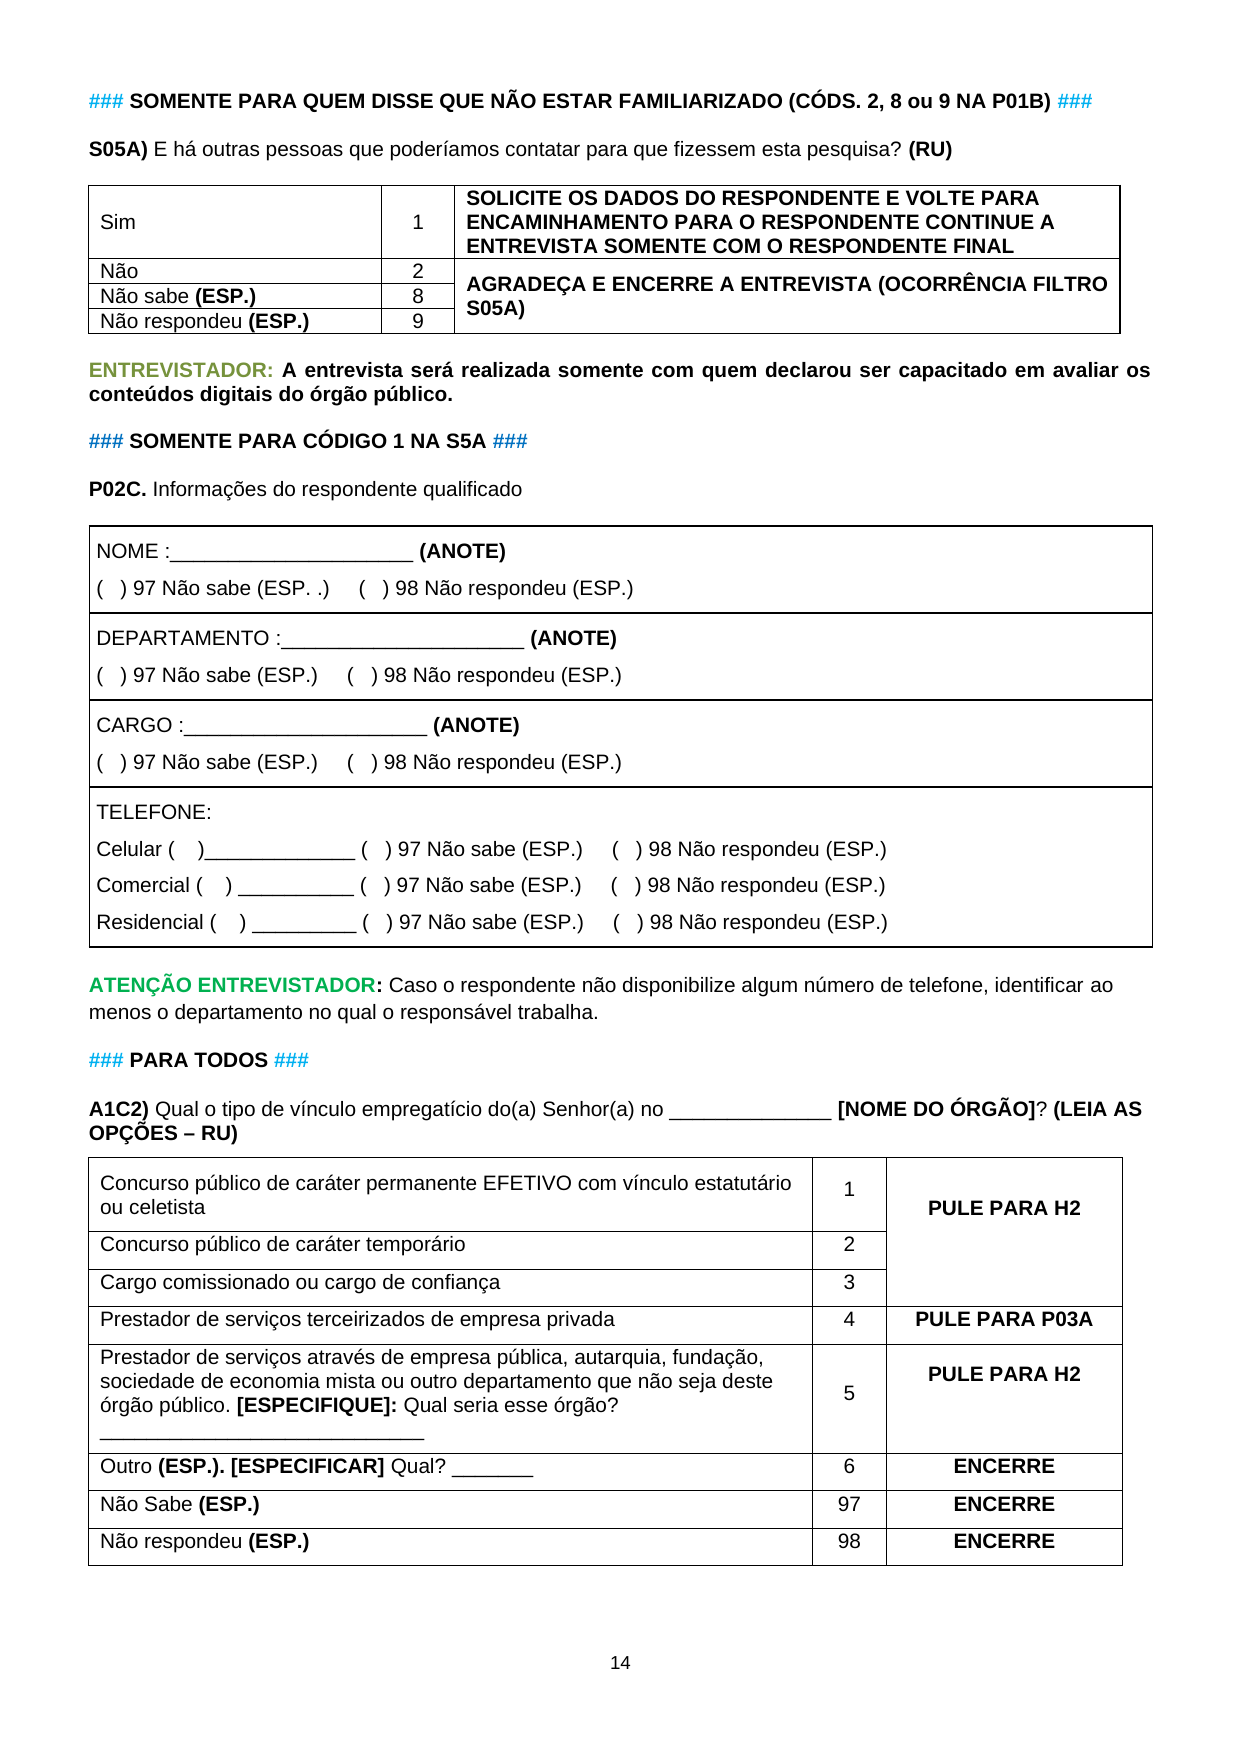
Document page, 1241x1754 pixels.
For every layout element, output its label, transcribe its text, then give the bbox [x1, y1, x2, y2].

table_cell Não respondeu (ESP.) [89, 1529, 812, 1565]
table_header Sim [89, 186, 381, 257]
text ### PARA TODOS ### [89, 1048, 1152, 1072]
table_cell 98 [813, 1529, 886, 1565]
table_cell 4 [813, 1307, 886, 1343]
table_cell DEPARTAMENTO :_____________________ (ANOTE) ( ) 97 Não sabe (ESP.) ( ) 98 Não respondeu (ESP.) [90, 614, 1152, 699]
table_cell 2 [813, 1232, 886, 1268]
table_cell 5 [813, 1345, 886, 1453]
table_cell 9 [382, 309, 454, 332]
table_header 1 [813, 1158, 886, 1231]
table_cell Não respondeu (ESP.) [89, 309, 381, 332]
table_cell 2 [382, 259, 454, 282]
table_cell Cargo comissionado ou cargo de confiança [89, 1270, 812, 1306]
table_cell PULE PARA P03A [887, 1307, 1122, 1343]
table_cell ENCERRE [887, 1529, 1122, 1565]
table_cell 6 [813, 1454, 886, 1490]
text ENTREVISTADOR: A entrevista será realizada somente com quem declarou ser capacitado em avaliar os conteúdos digitais do órgão público. [89, 357, 1152, 405]
table_cell ENCERRE [887, 1454, 1122, 1490]
table_cell 97 [813, 1491, 886, 1528]
table_header Concurso público de caráter permanente EFETIVO com vínculo estatutário ou celetista [89, 1158, 812, 1231]
table_header NOME :_____________________ (ANOTE) ( ) 97 Não sabe (ESP. .) ( ) 98 Não respondeu (ESP.) [90, 527, 1152, 612]
text A1C2) Qual o tipo de vínculo empregatício do(a) Senhor(a) no ______________ [NOME DO ÓRGÃO]? (LEIA AS OPÇÕES – RU) [89, 1097, 1152, 1144]
table_cell ENCERRE [887, 1491, 1122, 1528]
table_cell Concurso público de caráter temporário [89, 1232, 812, 1268]
table_cell Prestador de serviços através de empresa pública, autarquia, fundação, sociedade de economia mista ou outro departamento que não seja deste órgão público. [ESPECIFIQUE]: Qual seria esse órgão? ____________________________ [89, 1345, 812, 1453]
table_cell Prestador de serviços terceirizados de empresa privada [89, 1307, 812, 1343]
table_cell Não Sabe (ESP.) [89, 1491, 812, 1528]
text ATENÇÃO ENTREVISTADOR: Caso o respondente não disponibilize algum número de telefone, identificar ao menos o departamento no qual o responsável trabalha. [89, 972, 1152, 1024]
table_cell Outro (ESP.). [ESPECIFICAR] Qual? _______ [89, 1454, 812, 1490]
table_cell Não sabe (ESP.) [89, 284, 381, 307]
text P02C. Informações do respondente qualificado [89, 477, 1152, 501]
table_cell PULE PARA H2 [887, 1345, 1122, 1453]
table_cell Não [89, 259, 381, 282]
table_cell 3 [813, 1270, 886, 1306]
text S05A) E há outras pessoas que poderíamos contatar para que fizessem esta pesquisa? (RU) [89, 137, 1152, 161]
table_cell AGRADEÇA E ENCERRE A ENTREVISTA (OCORRÊNCIA FILTRO S05A) [455, 259, 1119, 332]
table_cell CARGO :_____________________ (ANOTE) ( ) 97 Não sabe (ESP.) ( ) 98 Não respondeu (ESP.) [90, 701, 1152, 786]
text ### SOMENTE PARA CÓDIGO 1 NA S5A ### [89, 429, 1152, 453]
table_header PULE PARA H2 [887, 1158, 1122, 1306]
table_header SOLICITE OS DADOS DO RESPONDENTE E VOLTE PARA ENCAMINHAMENTO PARA O RESPONDENTE CONTINUE A ENTREVISTA SOMENTE COM O RESPONDENTE FINAL [455, 186, 1119, 257]
table_header 1 [382, 186, 454, 257]
text ### SOMENTE PARA QUEM DISSE QUE NÃO ESTAR FAMILIARIZADO (CÓDS. 2, 8 ou 9 NA P01B) ### [89, 89, 1152, 113]
table_cell 8 [382, 284, 454, 307]
table_cell TELEFONE: Celular ( )_____________ ( ) 97 Não sabe (ESP.) ( ) 98 Não respondeu (ESP.) Comercial ( ) __________ ( ) 97 Não sabe (ESP.) ( ) 98 Não respondeu (ESP.) Residencial ( ) _________ ( ) 97 Não sabe (ESP.) ( ) 98 Não respondeu (ESP.) [90, 788, 1152, 946]
